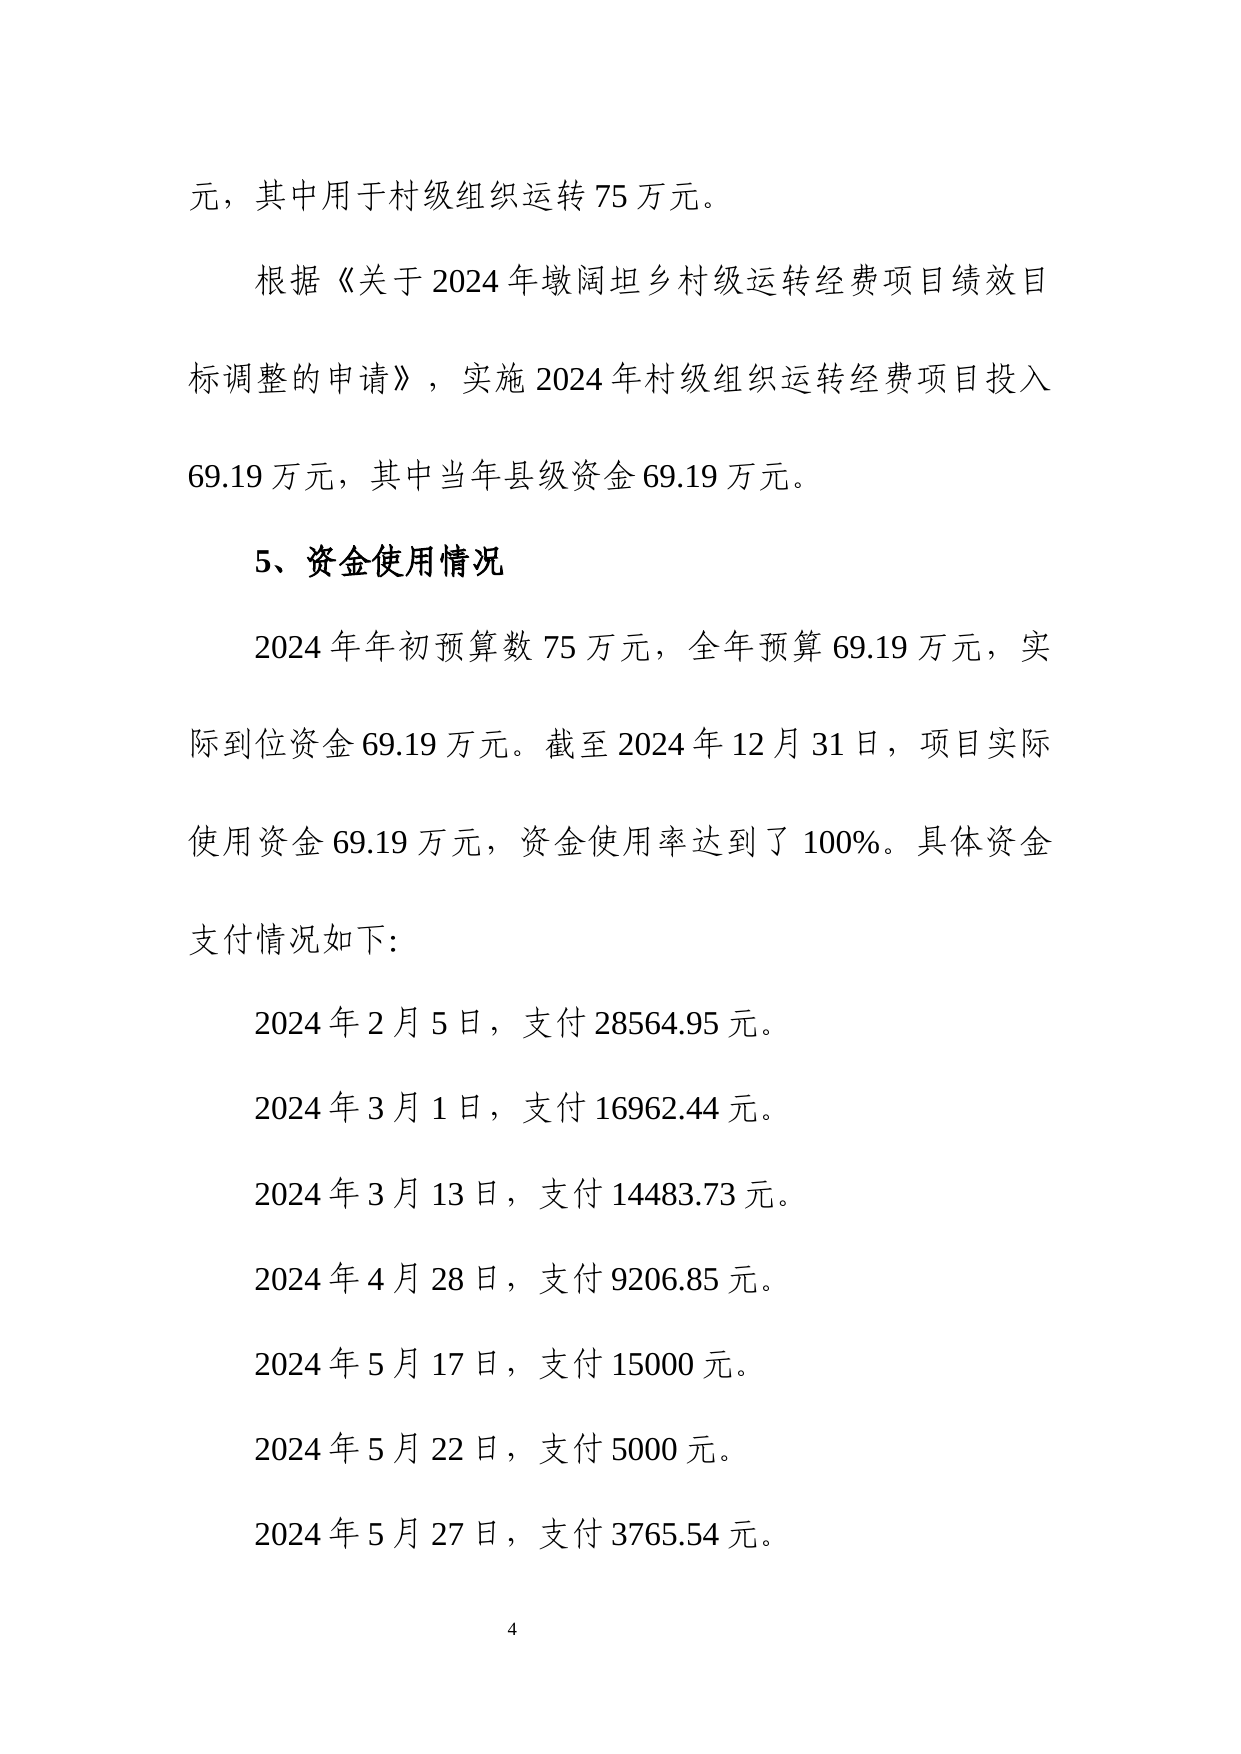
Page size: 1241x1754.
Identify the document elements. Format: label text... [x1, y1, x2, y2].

text 2024年2月5日，支付28564.95元。 [187, 989, 1053, 1054]
text 2024年3月1日，支付16962.44元。 [187, 1074, 1053, 1139]
text 2024年4月28日，支付9206.85元。 [187, 1245, 1053, 1310]
text 2024年5月17日，支付15000元。 [187, 1330, 1053, 1395]
text 根据《关于2024年墩阔坦乡村级运转经费项目绩效目标调整的申请》，实施2024年村级组织运转经费项目投入69.19万元，其中当年县级资金69.19万元。 [187, 247, 1053, 507]
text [187, 162, 1053, 227]
text 5、资金使用情况 [187, 527, 1053, 592]
text 2024年年初预算数75万元，全年预算69.19万元，实际到位资金69.19万元。截至2024年12月31日，项目实际使用资金69.19万元，资金使用率达到了100%。具体资金支付情况如下： [187, 613, 1053, 970]
text 2024年5月27日，支付3765.54元。 [187, 1500, 1053, 1565]
text 2024年5月22日，支付5000元。 [187, 1415, 1053, 1480]
text 2024年3月13日，支付14483.73元。 [187, 1159, 1053, 1224]
